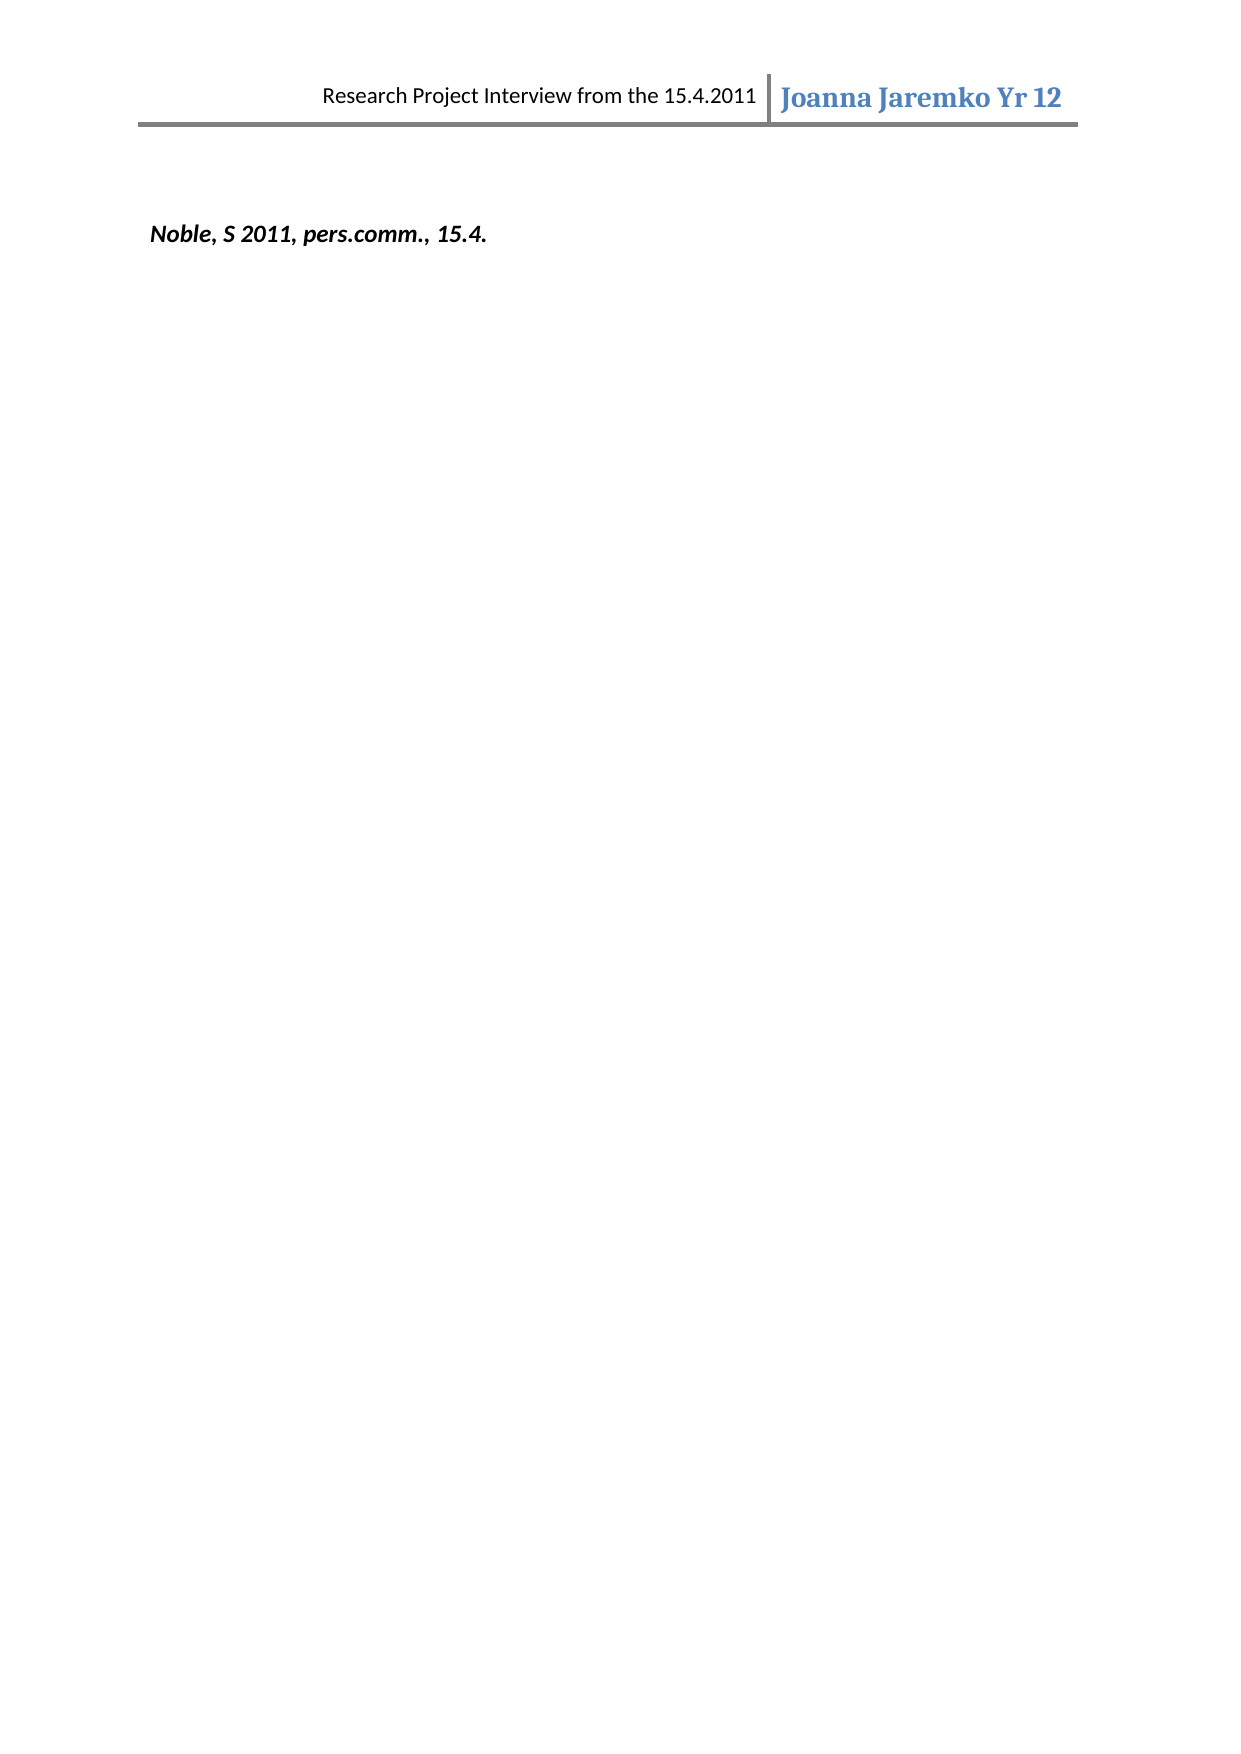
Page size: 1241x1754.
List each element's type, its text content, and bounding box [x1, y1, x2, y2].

text Noble, S 2011, pers.comm., 15.4. [150, 218, 1090, 249]
